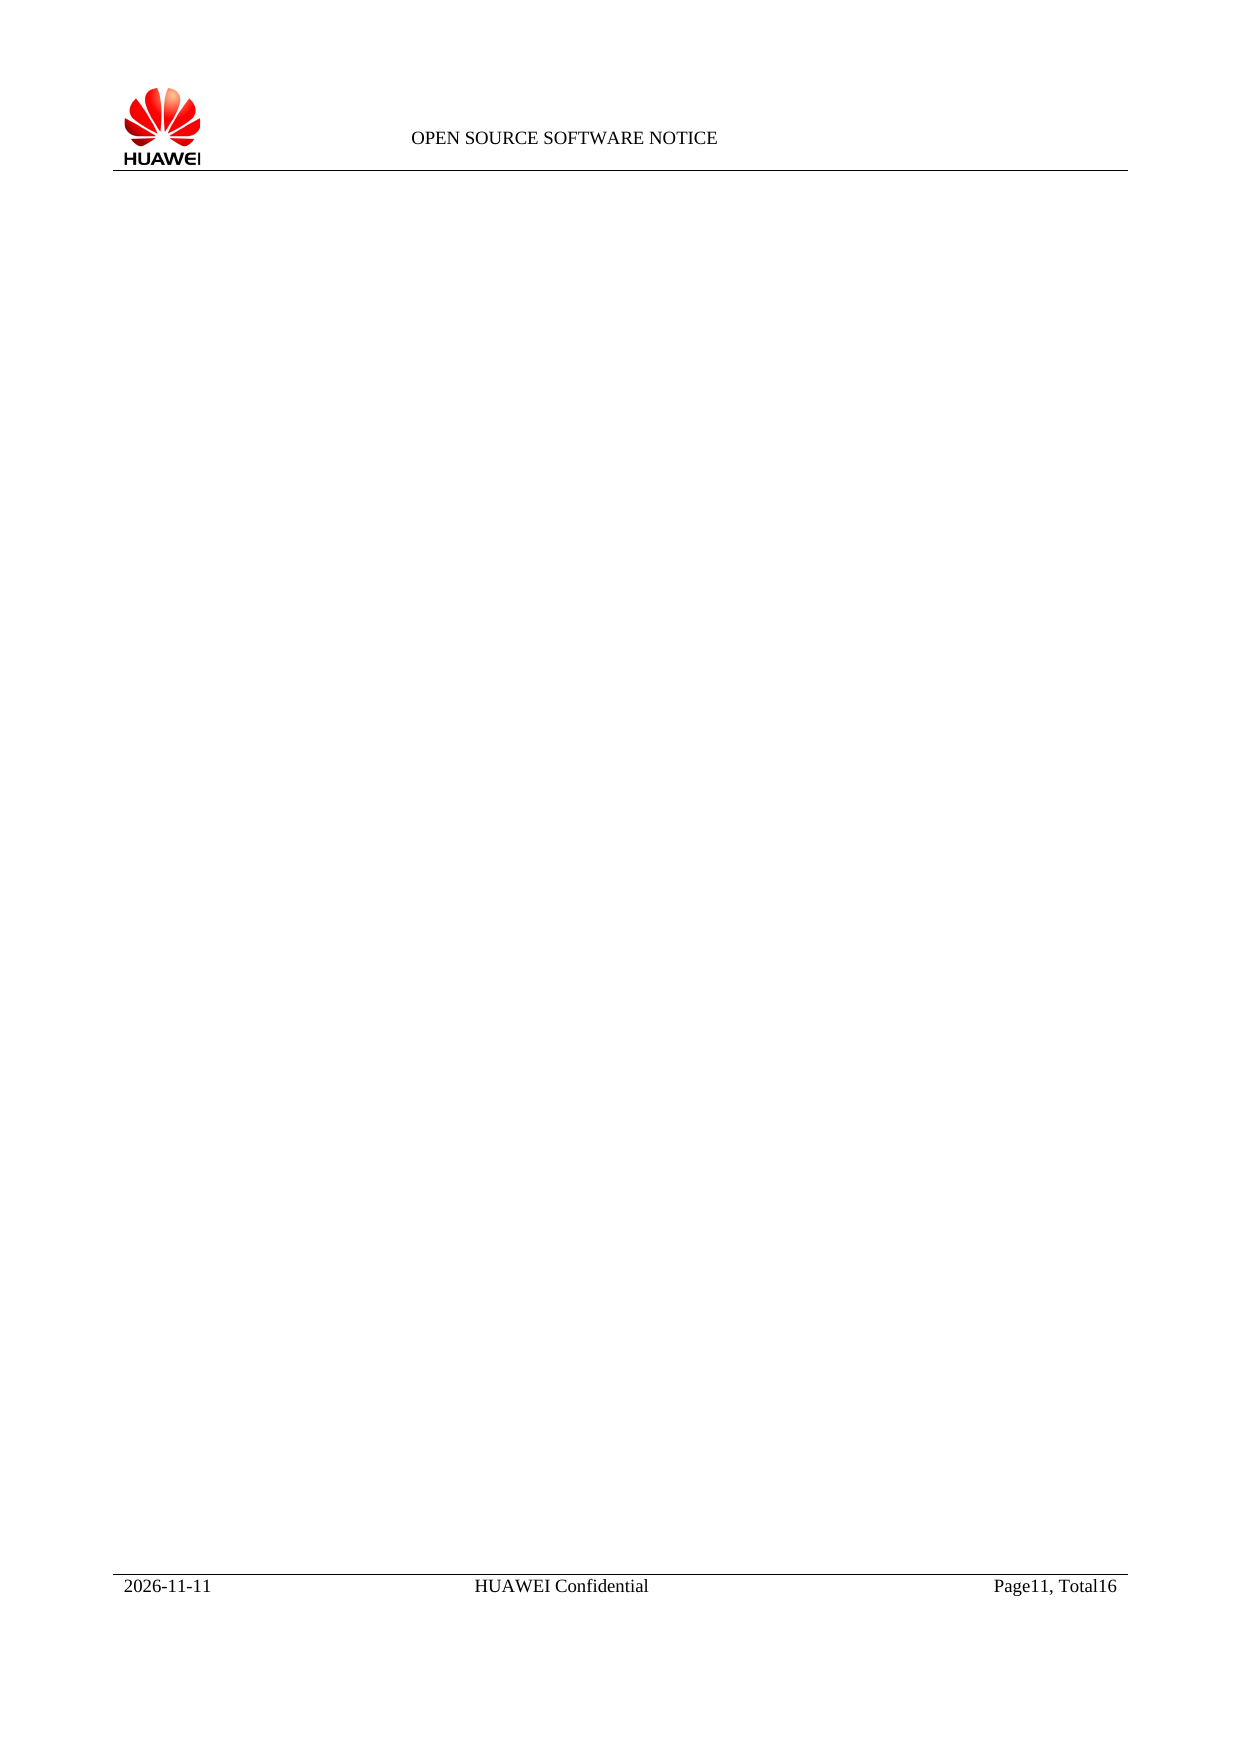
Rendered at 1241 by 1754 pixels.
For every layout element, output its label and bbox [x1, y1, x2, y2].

picture [124, 88, 201, 165]
